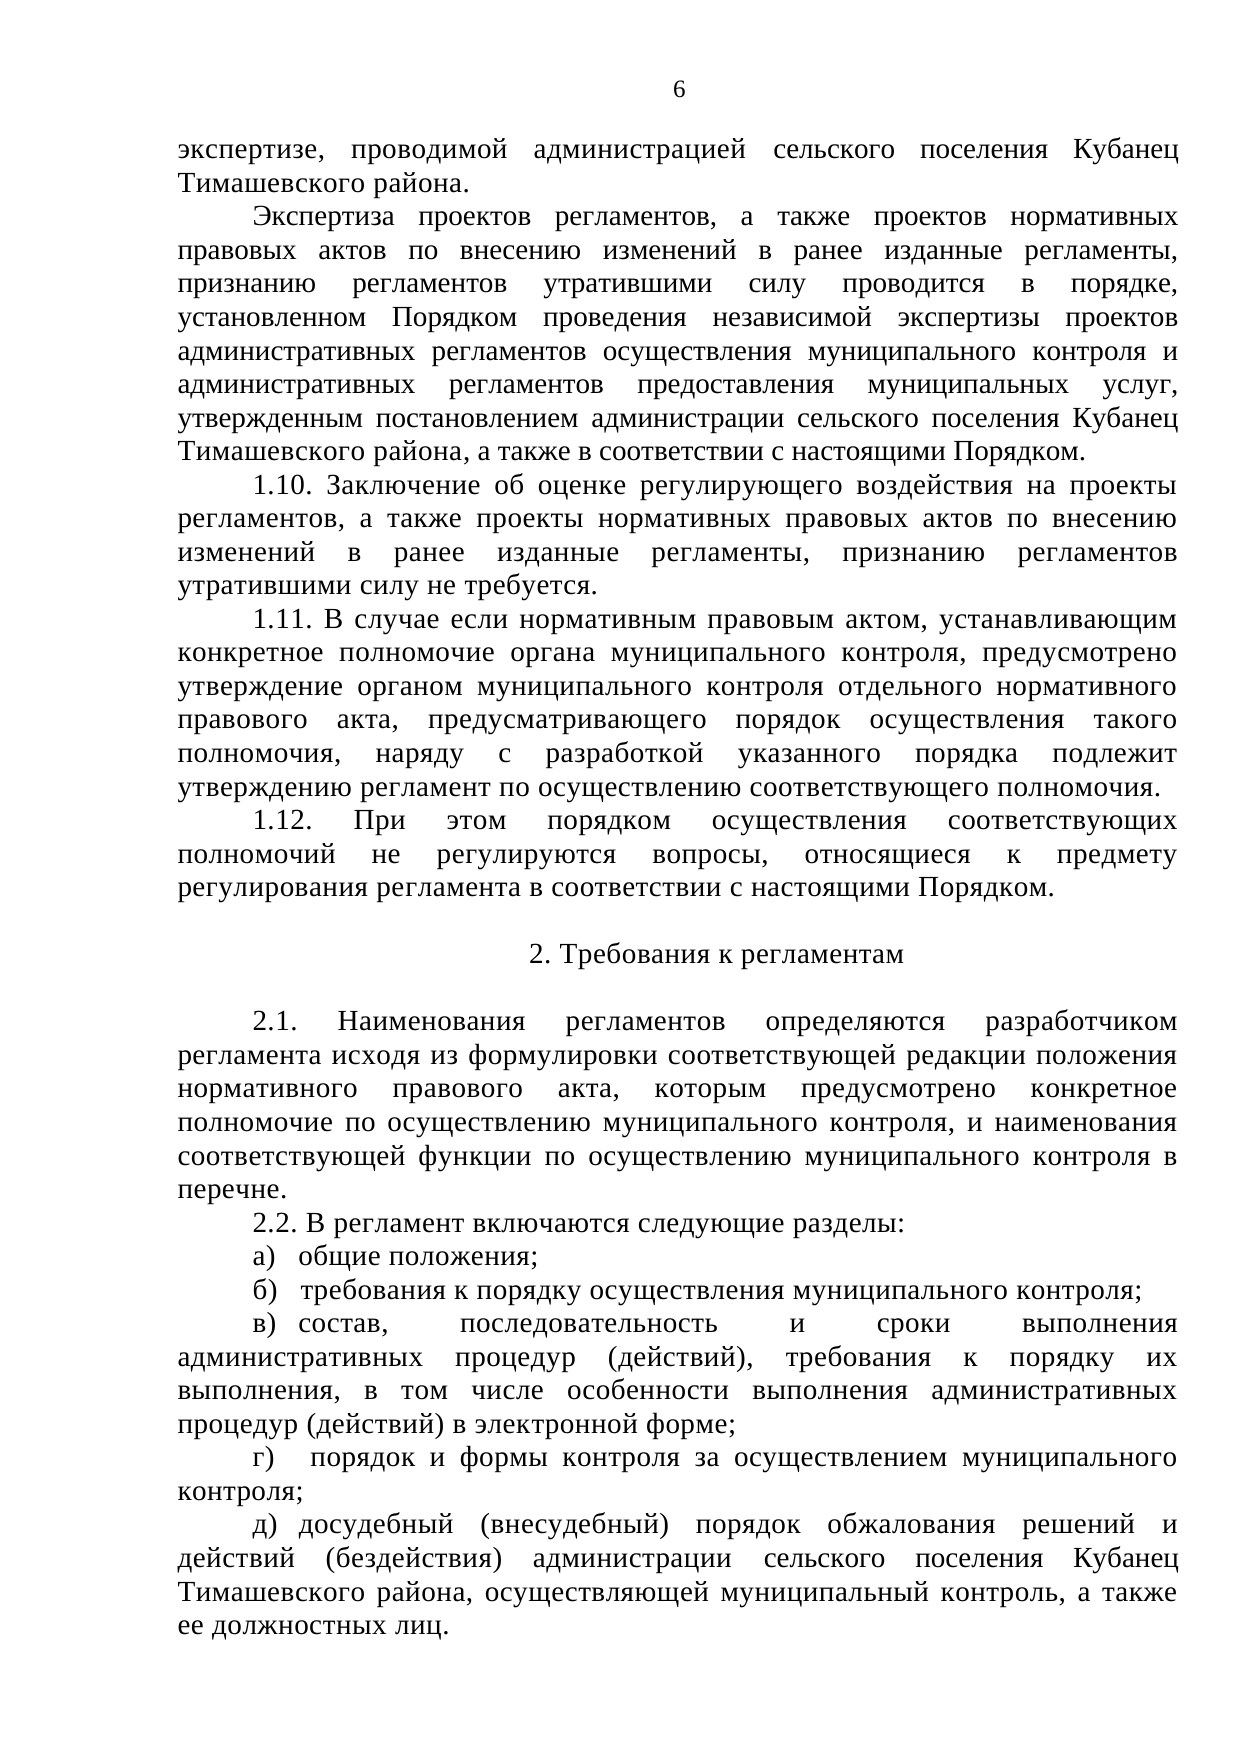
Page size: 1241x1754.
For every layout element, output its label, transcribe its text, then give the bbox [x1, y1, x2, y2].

text Экспертиза проектов регламентов, а также проектов нормативных правовых актов по внесению изменений в ранее изданные регламенты, признанию регламентов утратившими силу проводится в порядке, установленном Порядком проведения независимой экспертизы проектов административных регламентов осуществления муниципального контроля и административных регламентов предоставления муниципальных услуг, утвержденным постановлением администрации сельского поселения Кубанец Тимашевского района, а также в соответствии с настоящими Порядком. [177, 198, 1179, 467]
text г) порядок и формы контроля за осуществлением муниципального контроля; [177, 1439, 1179, 1507]
text д) досудебный (внесудебный) порядок обжалования решений и действий (бездействия) администрации сельского поселения Кубанец Тимашевского района, осуществляющей муниципальный контроль, а также ее должностных лиц. [177, 1507, 1179, 1641]
text 2.2. В регламент включаются следующие разделы: [177, 1205, 1181, 1238]
text а) общие положения; [177, 1238, 1181, 1272]
text б) требования к порядку осуществления муниципального контроля; [177, 1272, 1181, 1305]
text 1.10. Заключение об оценке регулирующего воздействия на проекты регламентов, а также проекты нормативных правовых актов по внесению изменений в ранее изданные регламенты, признанию регламентов утратившими силу не требуется. [177, 467, 1179, 601]
text в) состав, последовательность и сроки выполнения административных процедур (действий), требования к порядку их выполнения, в том числе особенности выполнения административных процедур (действий) в электронной форме; [177, 1305, 1179, 1439]
text 1.11. В случае если нормативным правовым актом, устанавливающим конкретное полномочие органа муниципального контроля, предусмотрено утверждение органом муниципального контроля отдельного нормативного правового акта, предусматривающего порядок осуществления такого полномочия, наряду с разработкой указанного порядка подлежит утверждению регламент по осуществлению соответствующего полномочия. [177, 601, 1179, 802]
text 1.12. При этом порядком осуществления соответствующих полномочий не регулируются вопросы, относящиеся к предмету регулирования регламента в соответствии с настоящими Порядком. [177, 802, 1179, 903]
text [177, 131, 1179, 198]
text 2.1. Наименования регламентов определяются разработчиком регламента исходя из формулировки соответствующей редакции положения нормативного правового акта, которым предусмотрено конкретное полномочие по осуществлению муниципального контроля, и наименования соответствующей функции по осуществлению муниципального контроля в перечне. [177, 1003, 1179, 1205]
text 2. Требования к регламентам [177, 936, 1181, 970]
